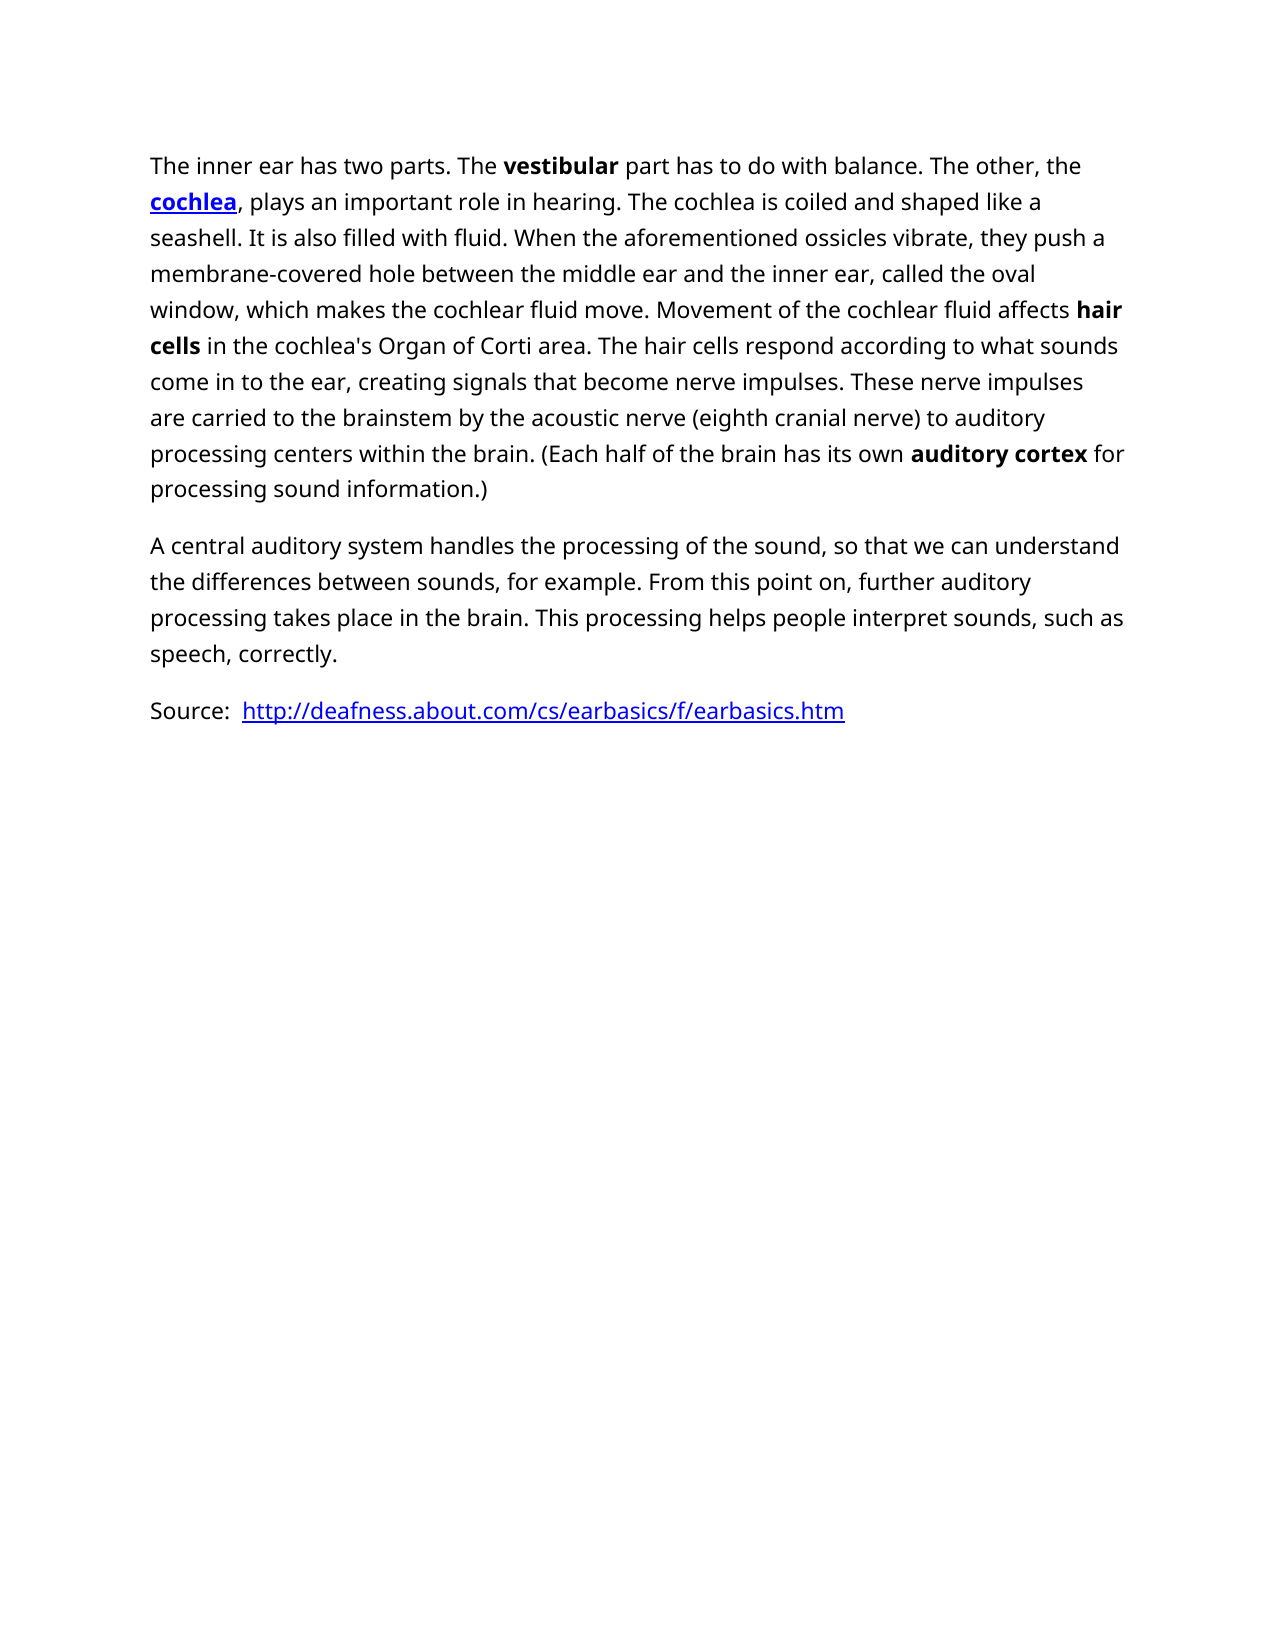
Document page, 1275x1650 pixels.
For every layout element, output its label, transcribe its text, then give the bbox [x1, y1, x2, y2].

text A central auditory system handles the processing of the sound, so that we can understand the differences between sounds, for example. From this point on, further auditory processing takes place in the brain. This processing helps people interpret sounds, such as speech, correctly. [150, 530, 1125, 669]
text The inner ear has two parts. The vestibular part has to do with balance. The other, the cochlea, plays an important role in hearing. The cochlea is coiled and shaped like a seashell. It is also filled with fluid. When the aforementioned ossicles vibrate, they push a membrane-covered hole between the middle ear and the inner ear, called the oval window, which makes the cochlear fluid move. Movement of the cochlear fluid affects hair cells in the cochlea's Organ of Corti area. The hair cells respond according to what sounds come in to the ear, creating signals that become nerve impulses. These nerve impulses are carried to the brainstem by the acoustic nerve (eighth cranial nerve) to auditory processing centers within the brain. (Each half of the brain has its own auditory cortex for processing sound information.) [150, 150, 1125, 505]
text Source: http://deafness.about.com/cs/earbasics/f/earbasics.htm [150, 695, 1125, 726]
